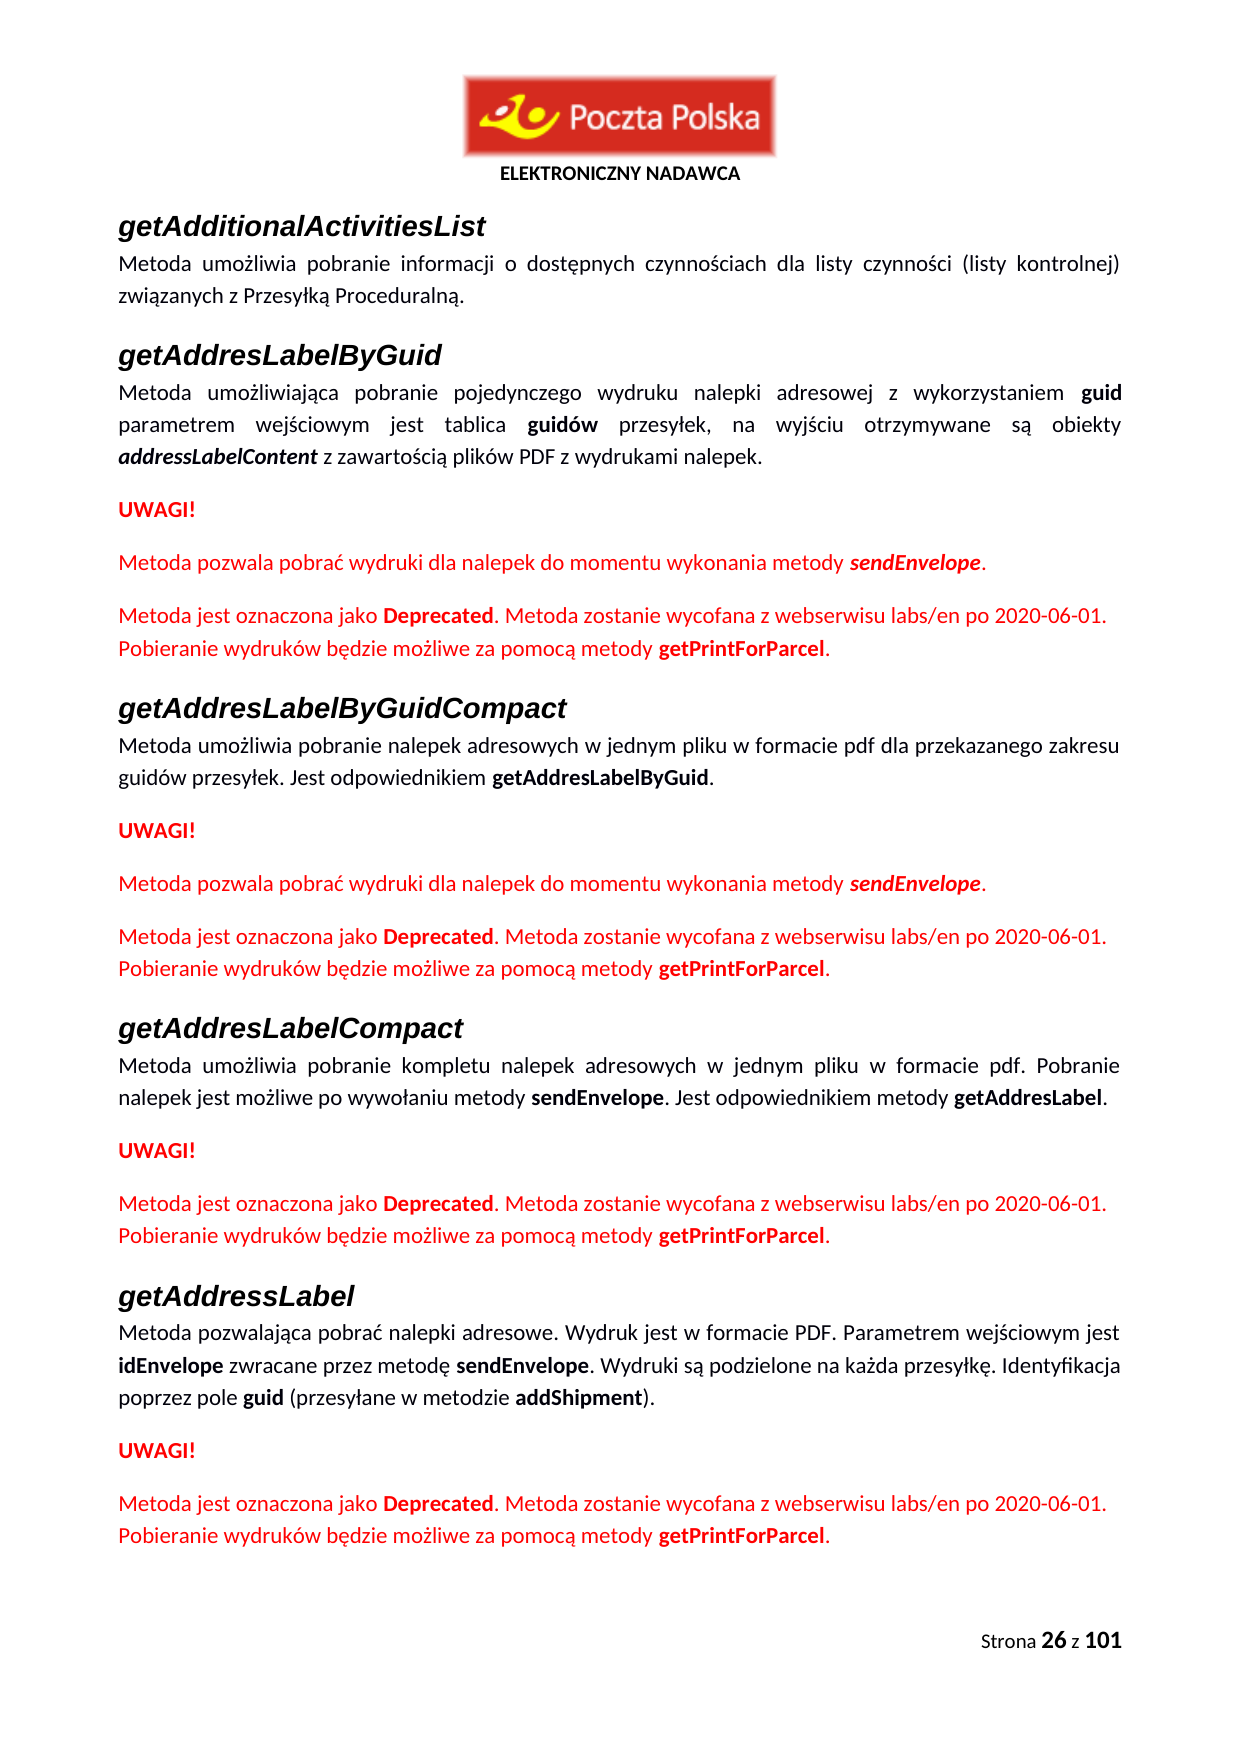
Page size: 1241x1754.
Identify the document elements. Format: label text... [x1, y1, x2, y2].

text Metoda umożliwiająca pobranie pojedynczego wydruku nalepki adresowej z wykorzystaniem guid parametrem wejściowym jest tablica guidów przesyłek, na wyjściu otrzymywane są obiekty addressLabelContent z zawartością plików PDF z wydrukami nalepek. [118, 378, 1122, 471]
text Metoda umożliwia pobranie informacji o dostępnych czynnościach dla listy czynności (listy kontrolnej) związanych z Przesyłką Proceduralną. [118, 249, 1122, 309]
subtitle getAddresLabelCompact [118, 1011, 1122, 1045]
text Metoda pozwala pobrać wydruki dla nalepek do momentu wykonania metody sendEnvelope. [118, 548, 1122, 577]
subtitle getAddresLabelByGuid [118, 338, 1122, 372]
picture [461, 73, 779, 160]
text Metoda umożliwia pobranie kompletu nalepek adresowych w jednym pliku w formacie pdf. Pobranie nalepek jest możliwe po wywołaniu metody sendEnvelope. Jest odpowiednikiem metody getAddresLabel. [118, 1051, 1122, 1111]
subtitle getAddresLabelByGuidCompact [118, 691, 1122, 724]
text UWAGI! [118, 816, 1122, 844]
text UWAGI! [118, 1136, 1122, 1164]
text Metoda pozwala pobrać wydruki dla nalepek do momentu wykonania metody sendEnvelope. [118, 869, 1122, 897]
text UWAGI! [118, 1436, 1122, 1464]
text UWAGI! [118, 496, 1122, 523]
subtitle getAddressLabel [118, 1279, 1122, 1312]
subtitle getAdditionalActivitiesList [118, 209, 1122, 243]
text Metoda umożliwia pobranie nalepek adresowych w jednym pliku w formacie pdf dla przekazanego zakresu guidów przesyłek. Jest odpowiednikiem getAddresLabelByGuid. [118, 731, 1122, 791]
text Metoda pozwalająca pobrać nalepki adresowe. Wydruk jest w formacie PDF. Parametrem wejściowym jest idEnvelope zwracane przez metodę sendEnvelope. Wydruki są podzielone na każda przesyłkę. Identyfikacja poprzez pole guid (przesyłane w metodzie addShipment). [118, 1318, 1122, 1411]
